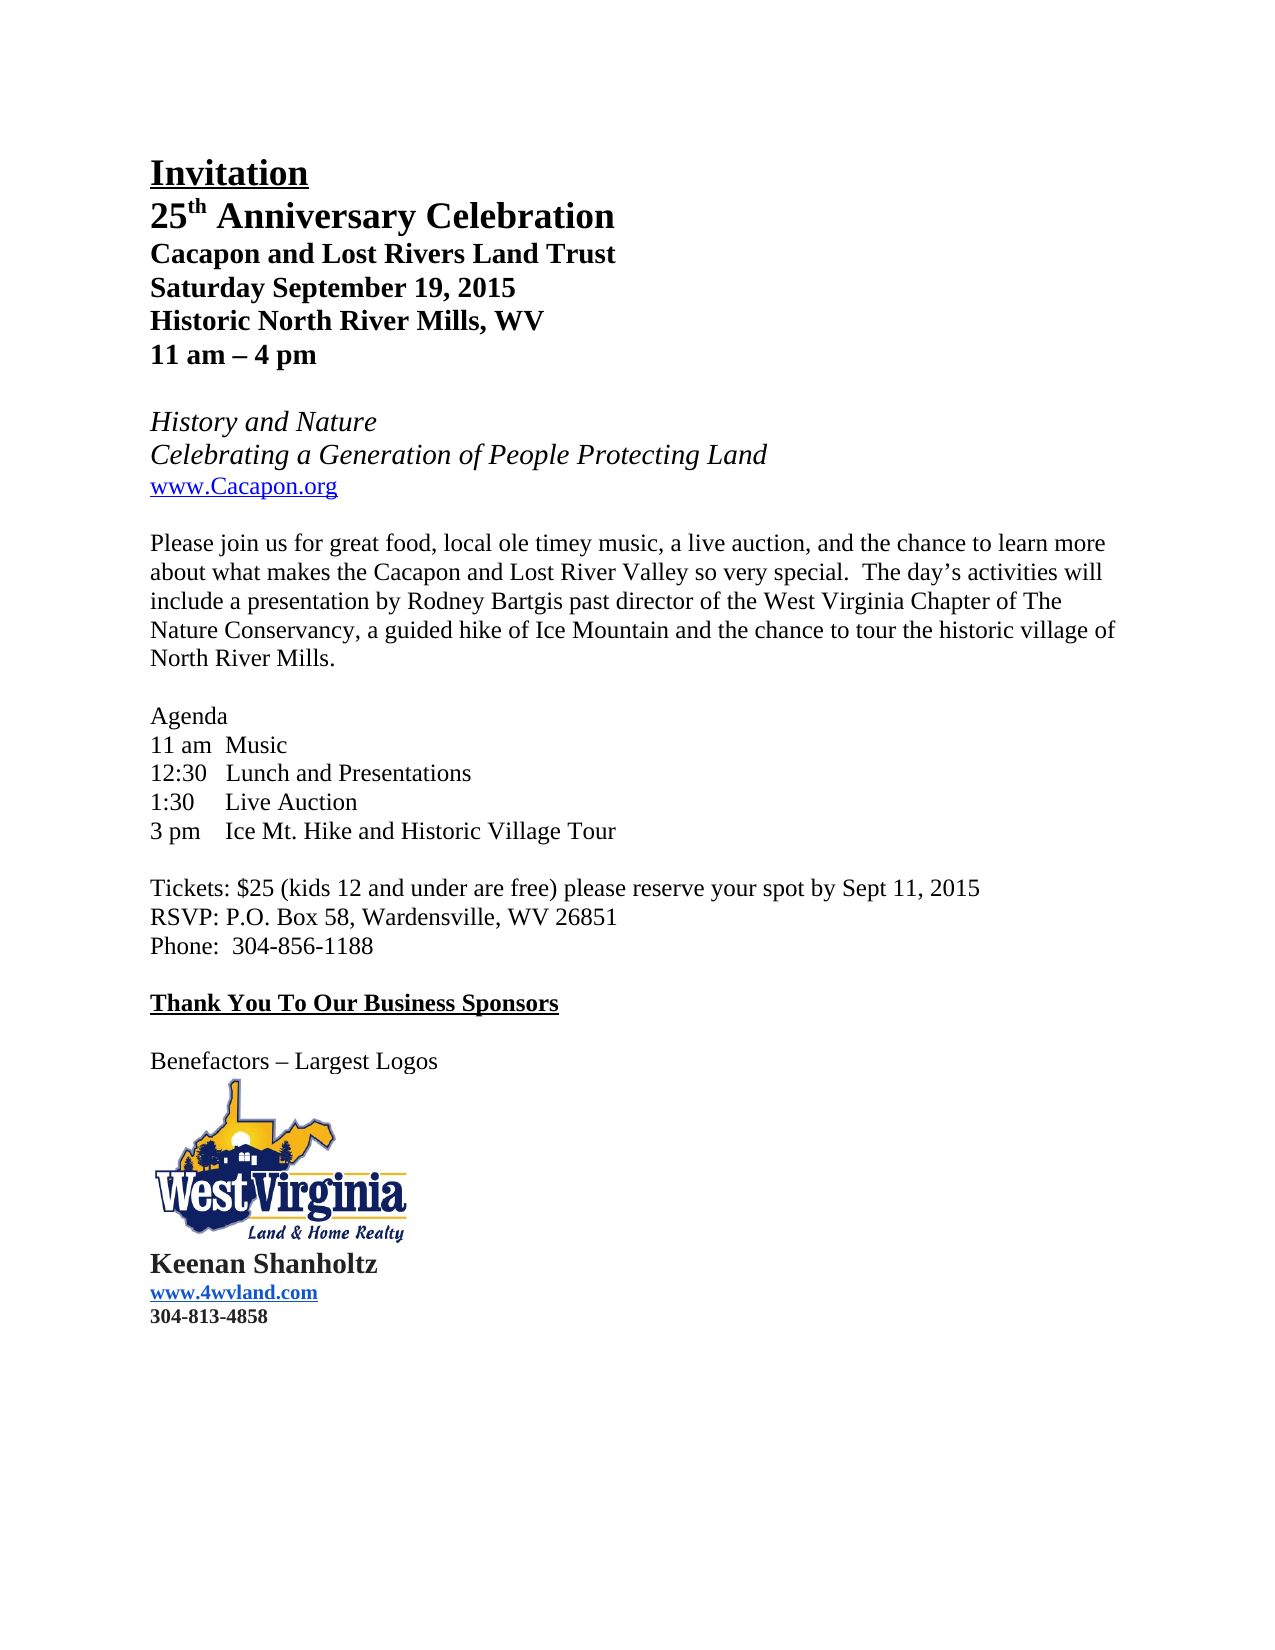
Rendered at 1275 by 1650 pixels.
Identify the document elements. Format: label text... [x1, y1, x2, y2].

text Keenan Shanholtz [150, 1247, 1125, 1280]
text Phone: 304-856-1188 [150, 931, 1125, 960]
text Saturday September 19, 2015 [150, 270, 1125, 303]
text 3 pm Ice Mt. Hike and Historic Village Tour [150, 816, 1125, 845]
text 1:30 Live Auction [150, 787, 1125, 816]
text Please join us for great food, local ole timey music, a live auction, and the chance to learn more about what makes the Cacapon and Lost River Valley so very special. The day’s activities will include a presentation by Rodney Bartgis past director of the West Virginia Chapter of The Nature Conservancy, a guided hike of Ice Mountain and the chance to tour the historic village of North River Mills. [150, 528, 1125, 672]
text Celebrating a Generation of People Protecting Land [150, 437, 1125, 471]
text 12:30 Lunch and Presentations [150, 758, 1125, 787]
text 11 am – 4 pm [150, 337, 1125, 370]
text RSVP: P.O. Box 58, Wardensville, WV 26851 [150, 902, 1125, 931]
text 304-813-4858 [150, 1304, 1125, 1328]
text Historic North River Mills, WV [150, 303, 1125, 337]
text Cacapon and Lost Rivers Land Trust [150, 236, 1125, 270]
text www.4wvland.com [150, 1280, 1125, 1304]
picture [150, 1074, 411, 1247]
text 11 am Music [150, 730, 1125, 758]
text History and Nature [150, 404, 1125, 437]
text 25th Anniversary Celebration [150, 193, 1125, 236]
text Tickets: $25 (kids 12 and under are free) please reserve your spot by Sept 11, 2015 [150, 873, 1125, 902]
text Invitation [150, 150, 1125, 193]
text Benefactors – Largest Logos [150, 1046, 1125, 1075]
text www.Cacapon.org [150, 471, 1125, 500]
text Agenda [150, 701, 1125, 730]
text Thank You To Our Business Sponsors [150, 988, 1125, 1017]
